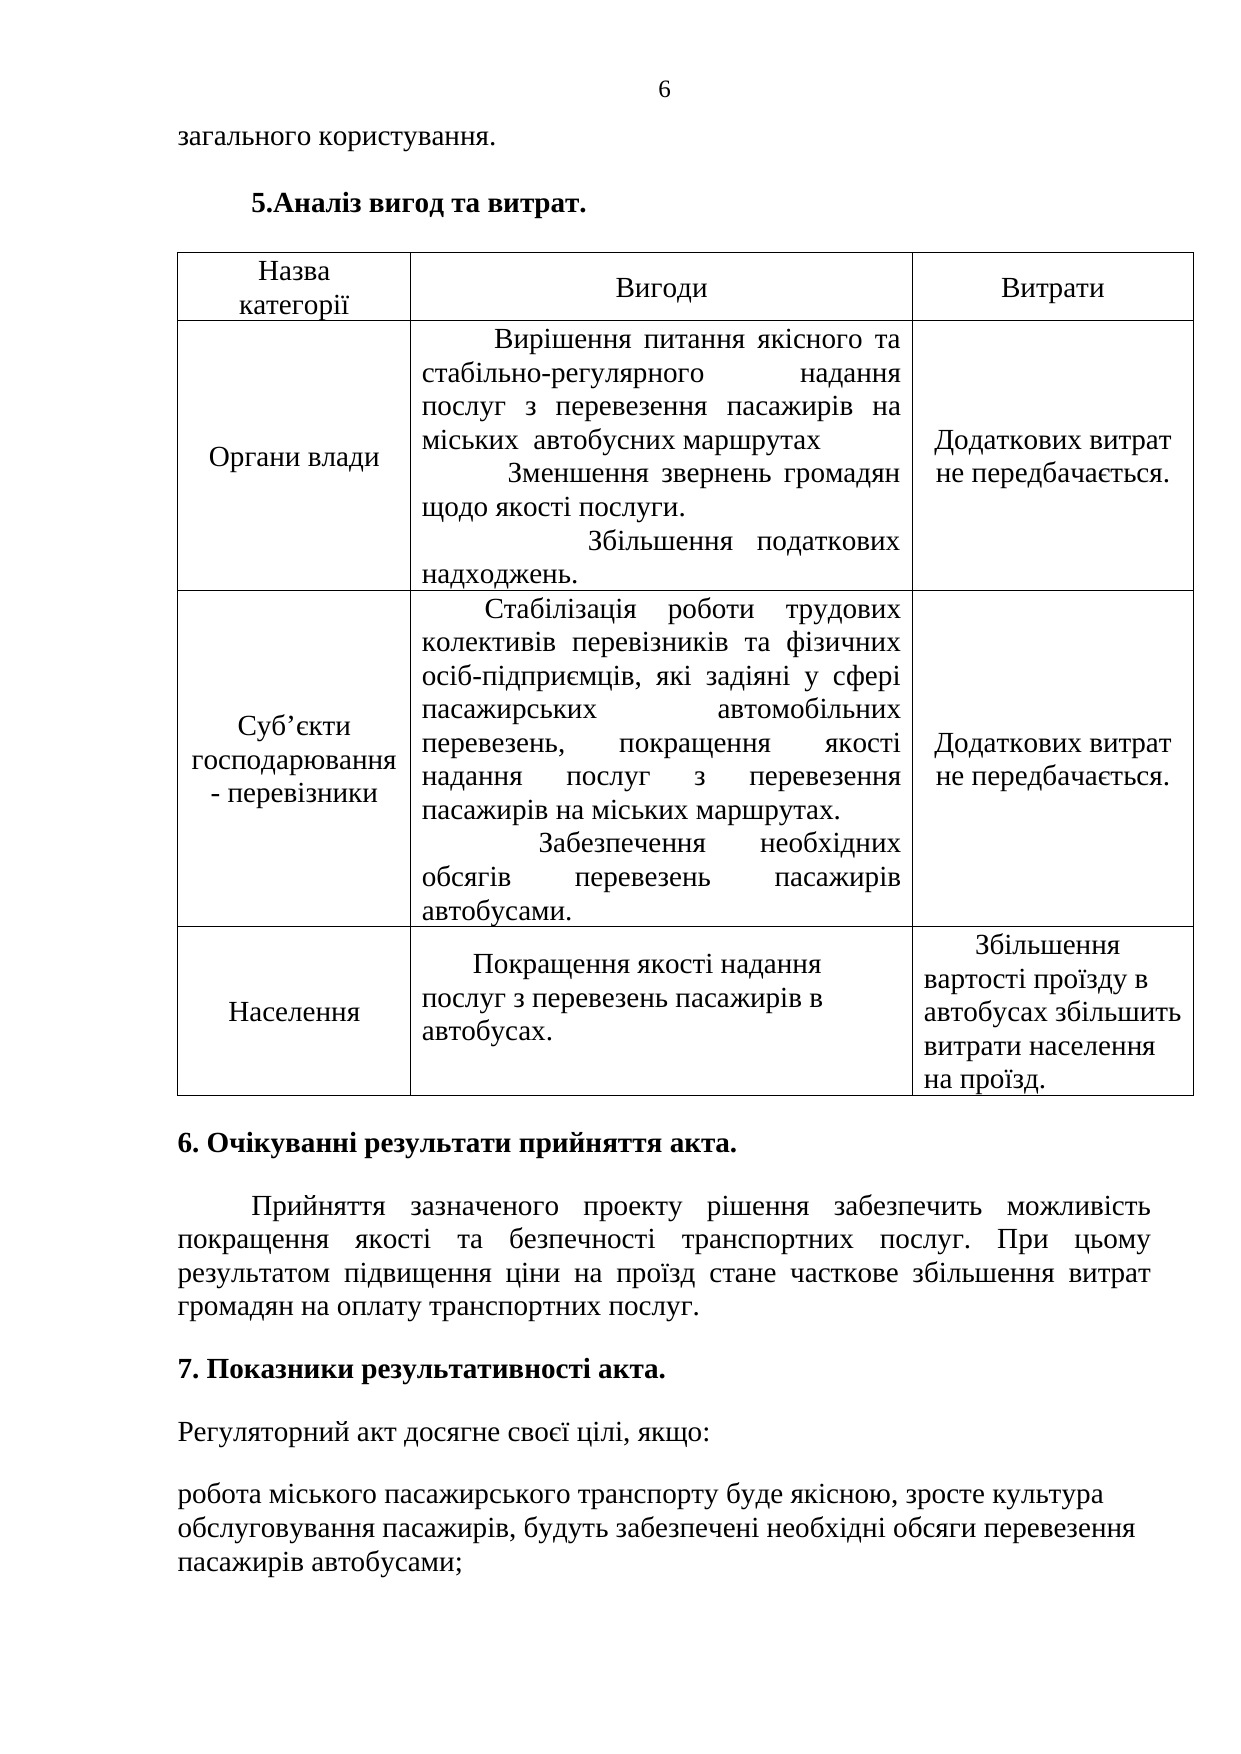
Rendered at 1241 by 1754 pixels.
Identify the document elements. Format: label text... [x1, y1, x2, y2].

text Регуляторний акт досягне своєї цілі, якщо: [177, 1414, 1152, 1447]
text 7. Показники результативності акта. [177, 1351, 1152, 1385]
table_cell Покращення якості надання послуг з перевезень пасажирів в автобусах. [411, 927, 912, 1095]
table_cell Вирішення питання якісного та стабільно-регулярного надання послуг з перевезення пасажирів на міських автобусних маршрутах Зменшення звернень громадян щодо якості послуги. Збільшення податкових надходжень. [411, 321, 912, 590]
table_cell Суб’єкти господарювання - перевізники [178, 591, 410, 926]
table_cell Органи влади [178, 321, 410, 590]
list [177, 118, 1152, 152]
table_cell Стабілізація роботи трудових колективів перевізників та фізичних осіб-підприємців, які задіяні у сфері пасажирських автомобільних перевезень, покращення якості надання послуг з перевезення пасажирів на міських маршрутах. Забезпечення необхідних обсягів перевезень пасажирів автобусами. [411, 591, 912, 926]
text робота міського пасажирського транспорту буде якісною, зросте культура обслуговування пасажирів, будуть забезпечені необхідні обсяги перевезення пасажирів автобусами; [177, 1477, 1152, 1577]
text 5.Аналіз вигод та витрат. [251, 185, 1152, 219]
table_header Вигоди [411, 253, 912, 320]
table_cell Населення [178, 927, 410, 1095]
table_cell Збільшення вартості проїзду в автобусах збільшить витрати населення на проїзд. [913, 927, 1193, 1095]
table_cell Додаткових витрат не передбачається. [913, 591, 1193, 926]
table_cell Додаткових витрат не передбачається. [913, 321, 1193, 590]
text Прийняття зазначеного проекту рішення забезпечить можливість покращення якості та безпечності транспортних послуг. При цьому результатом підвищення ціни на проїзд стане часткове збільшення витрат громадян на оплату транспортних послуг. [177, 1188, 1152, 1322]
table_header Витрати [913, 253, 1193, 320]
text 6. Очікуванні результати прийняття акта. [177, 1125, 1152, 1159]
table_header Назва категорії [178, 253, 410, 320]
